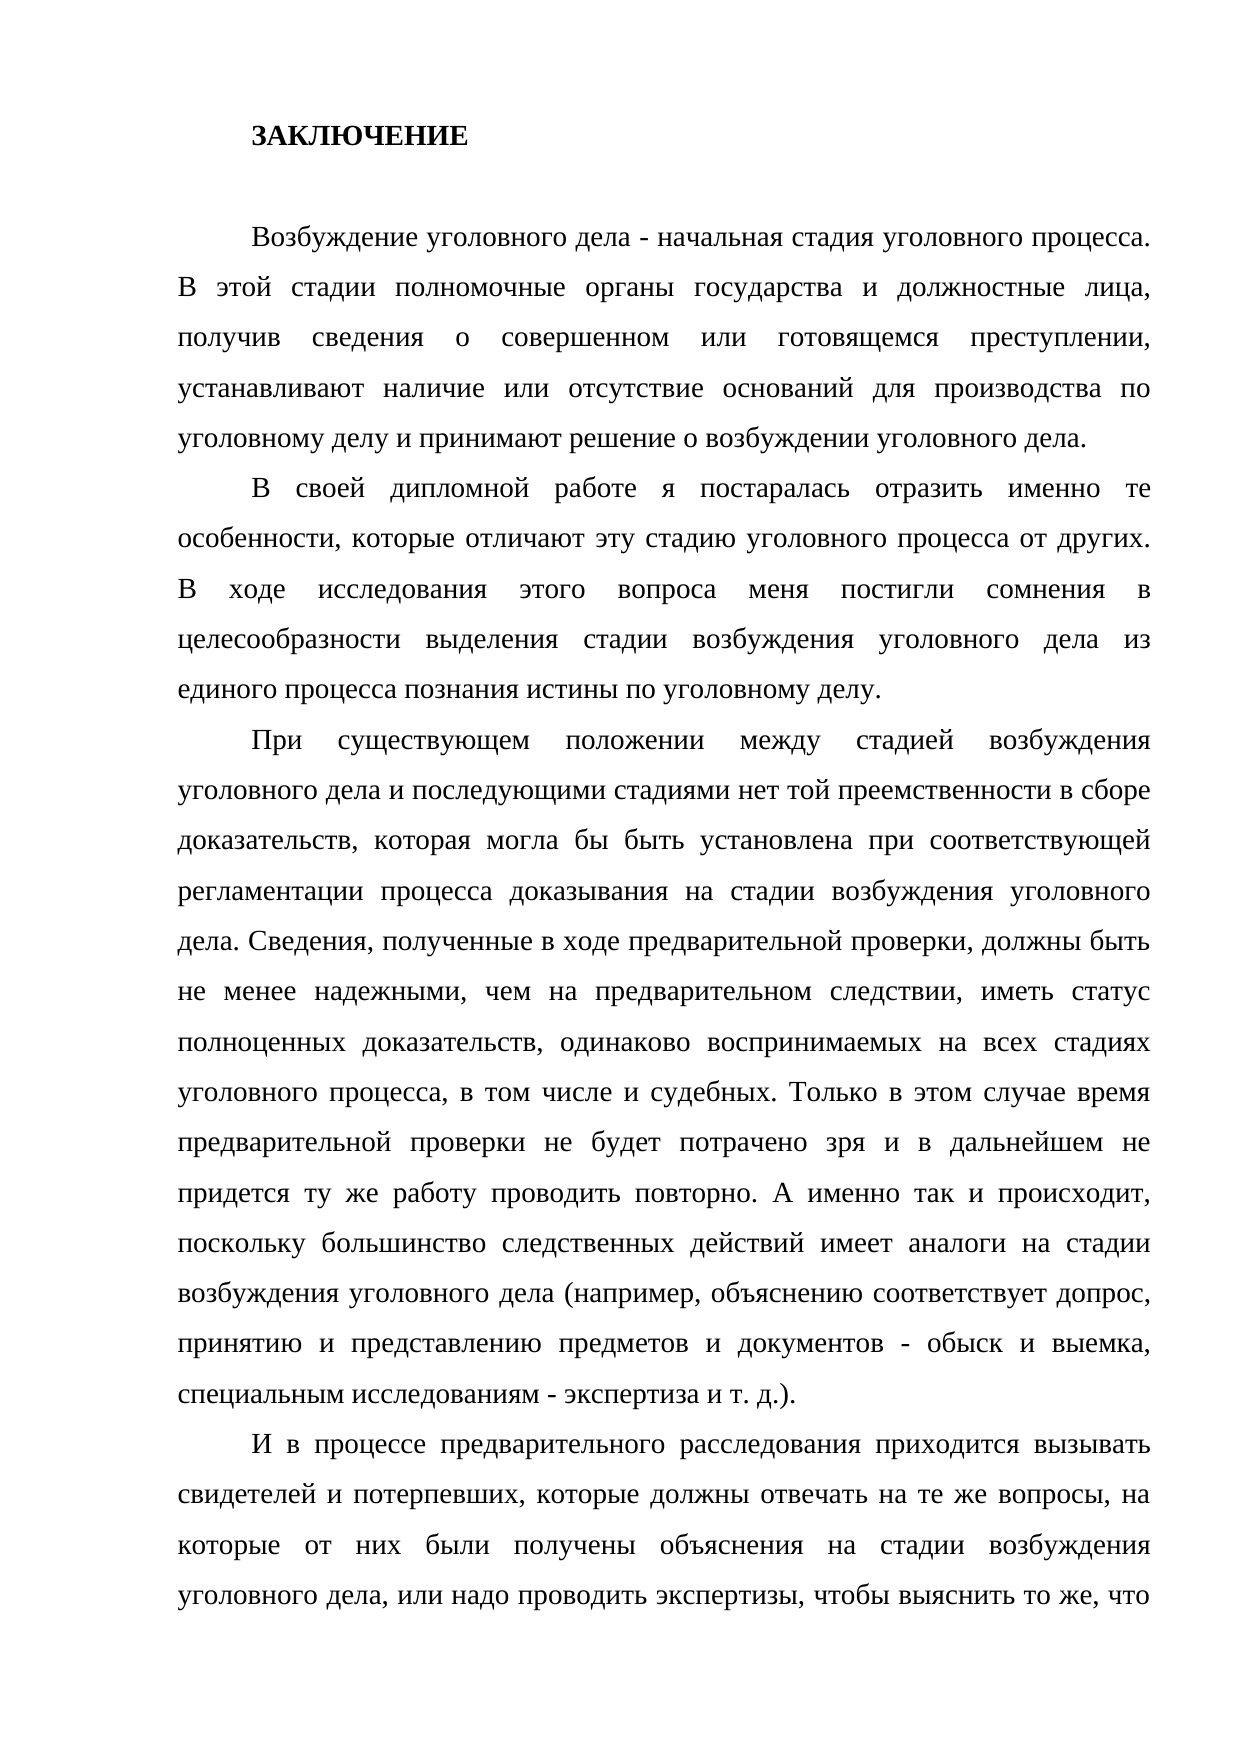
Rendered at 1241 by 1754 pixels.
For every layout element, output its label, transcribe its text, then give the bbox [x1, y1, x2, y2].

text При существующем положении между стадией возбуждения уголовного дела и последующими стадиями нет той преемственности в сборе доказательств, которая могла бы быть установлена при соответствующей регламентации процесса доказывания на стадии возбуждения уголовного дела. Сведения, полученные в ходе предварительной проверки, должны быть не менее надежными, чем на предварительном следствии, иметь статус полноценных доказательств, одинаково воспринимаемых на всех стадиях уголовного процесса, в том числе и судебных. Только в этом случае время предварительной проверки не будет потрачено зря и в дальнейшем не придется ту же работу проводить повторно. А именно так и происходит, поскольку большинство следственных действий имеет аналоги на стадии возбуждения уголовного дела (например, объяснению соответствует допрос, принятию и представлению предметов и документов - обыск и выемка, специальным исследованиям - экспертиза и т. д.). [177, 722, 1152, 1409]
text Возбуждение уголовного дела - начальная стадия уголовного процесса. В этой стадии полномочные органы государства и должностные лица, получив сведения о совершенном или готовящемся преступлении, устанавливают наличие или отсутствие оснований для производства по уголовному делу и принимают решение о возбуждении уголовного дела. [177, 219, 1152, 453]
text ЗАКЛЮЧЕНИЕ [177, 118, 1152, 152]
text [177, 1426, 1152, 1611]
text В своей дипломной работе я постаралась отразить именно те особенности, которые отличают эту стадию уголовного процесса от других. В ходе исследования этого вопроса меня постигли сомнения в целесообразности выделения стадии возбуждения уголовного дела из единого процесса познания истины по уголовному делу. [177, 470, 1152, 705]
